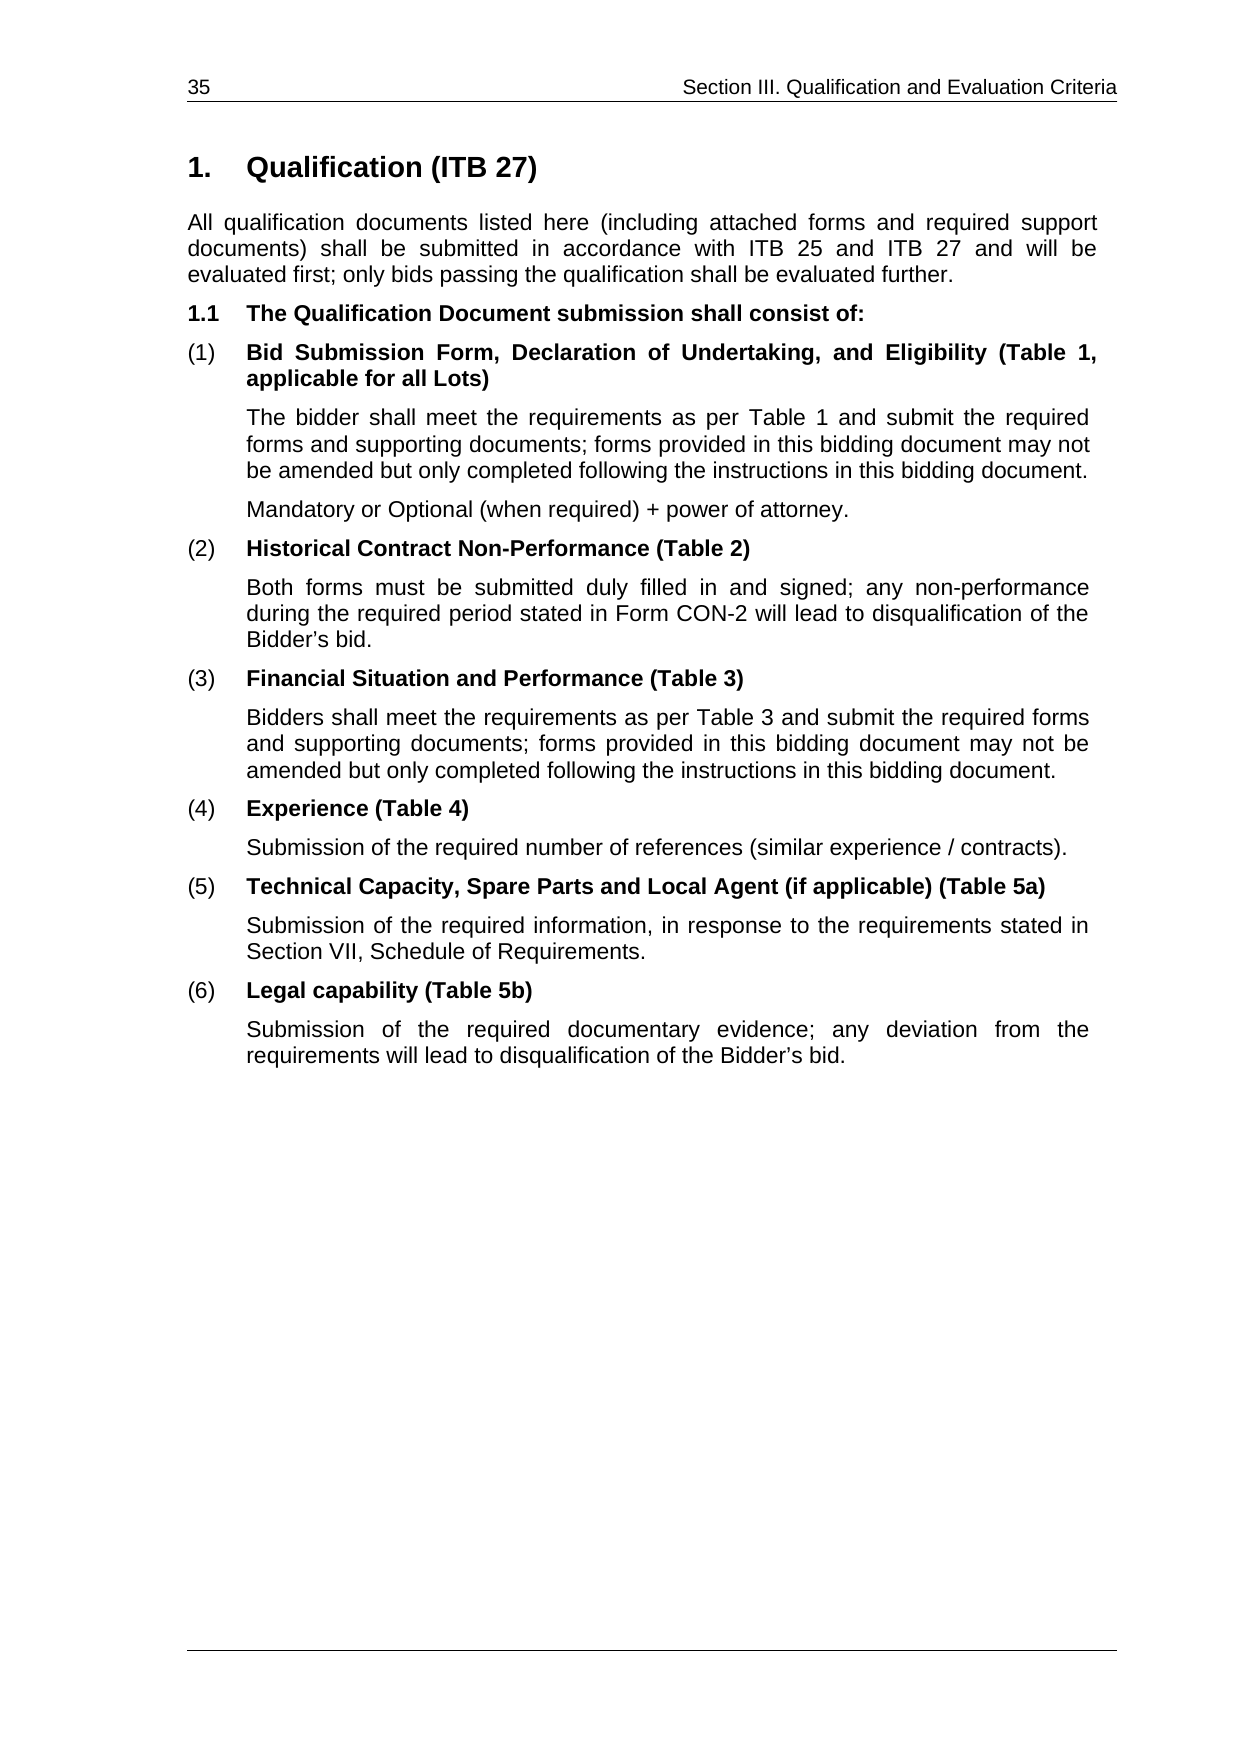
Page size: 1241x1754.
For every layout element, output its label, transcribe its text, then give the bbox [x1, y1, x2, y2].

text (4) Experience (Table 4) [187, 795, 1090, 822]
text 1. Qualification (ITB 27) [187, 150, 1090, 183]
text Submission of the required number of references (similar experience / contracts). [246, 834, 1090, 861]
text Submission of the required information, in response to the requirements stated in Section VII, Schedule of Requirements. [246, 912, 1090, 965]
text All qualification documents listed here (including attached forms and required support documents) shall be submitted in accordance with ITB 25 and ITB 27 and will be evaluated first; only bids passing the qualification shall be evaluated further. [187, 208, 1098, 288]
text (1) Bid Submission Form, Declaration of Undertaking, and Eligibility (Table 1, applicable for all Lots) [187, 339, 1098, 392]
text (2) Historical Contract Non-Performance (Table 2) [187, 534, 1090, 561]
text Submission of the required documentary evidence; any deviation from the requirements will lead to disqualification of the Bidder’s bid. [246, 1016, 1090, 1069]
text (5) Technical Capacity, Spare Parts and Local Agent (if applicable) (Table 5a) [187, 873, 1090, 899]
text The bidder shall meet the requirements as per Table 1 and submit the required forms and supporting documents; forms provided in this bidding document may not be amended but only completed following the instructions in this bidding document. [246, 404, 1090, 483]
text (6) Legal capability (Table 5b) [187, 977, 1090, 1003]
text (3) Financial Situation and Performance (Table 3) [187, 665, 1090, 691]
text Mandatory or Optional (when required) + power of attorney. [246, 496, 1090, 522]
text Bidders shall meet the requirements as per Table 3 and submit the required forms and supporting documents; forms provided in this bidding document may not be amended but only completed following the instructions in this bidding document. [246, 704, 1090, 783]
text 1.1 The Qualification Document submission shall consist of: [187, 300, 1090, 326]
text Both forms must be submitted duly filled in and signed; any non-performance during the required period stated in Form CON-2 will lead to disqualification of the Bidder’s bid. [246, 573, 1090, 652]
